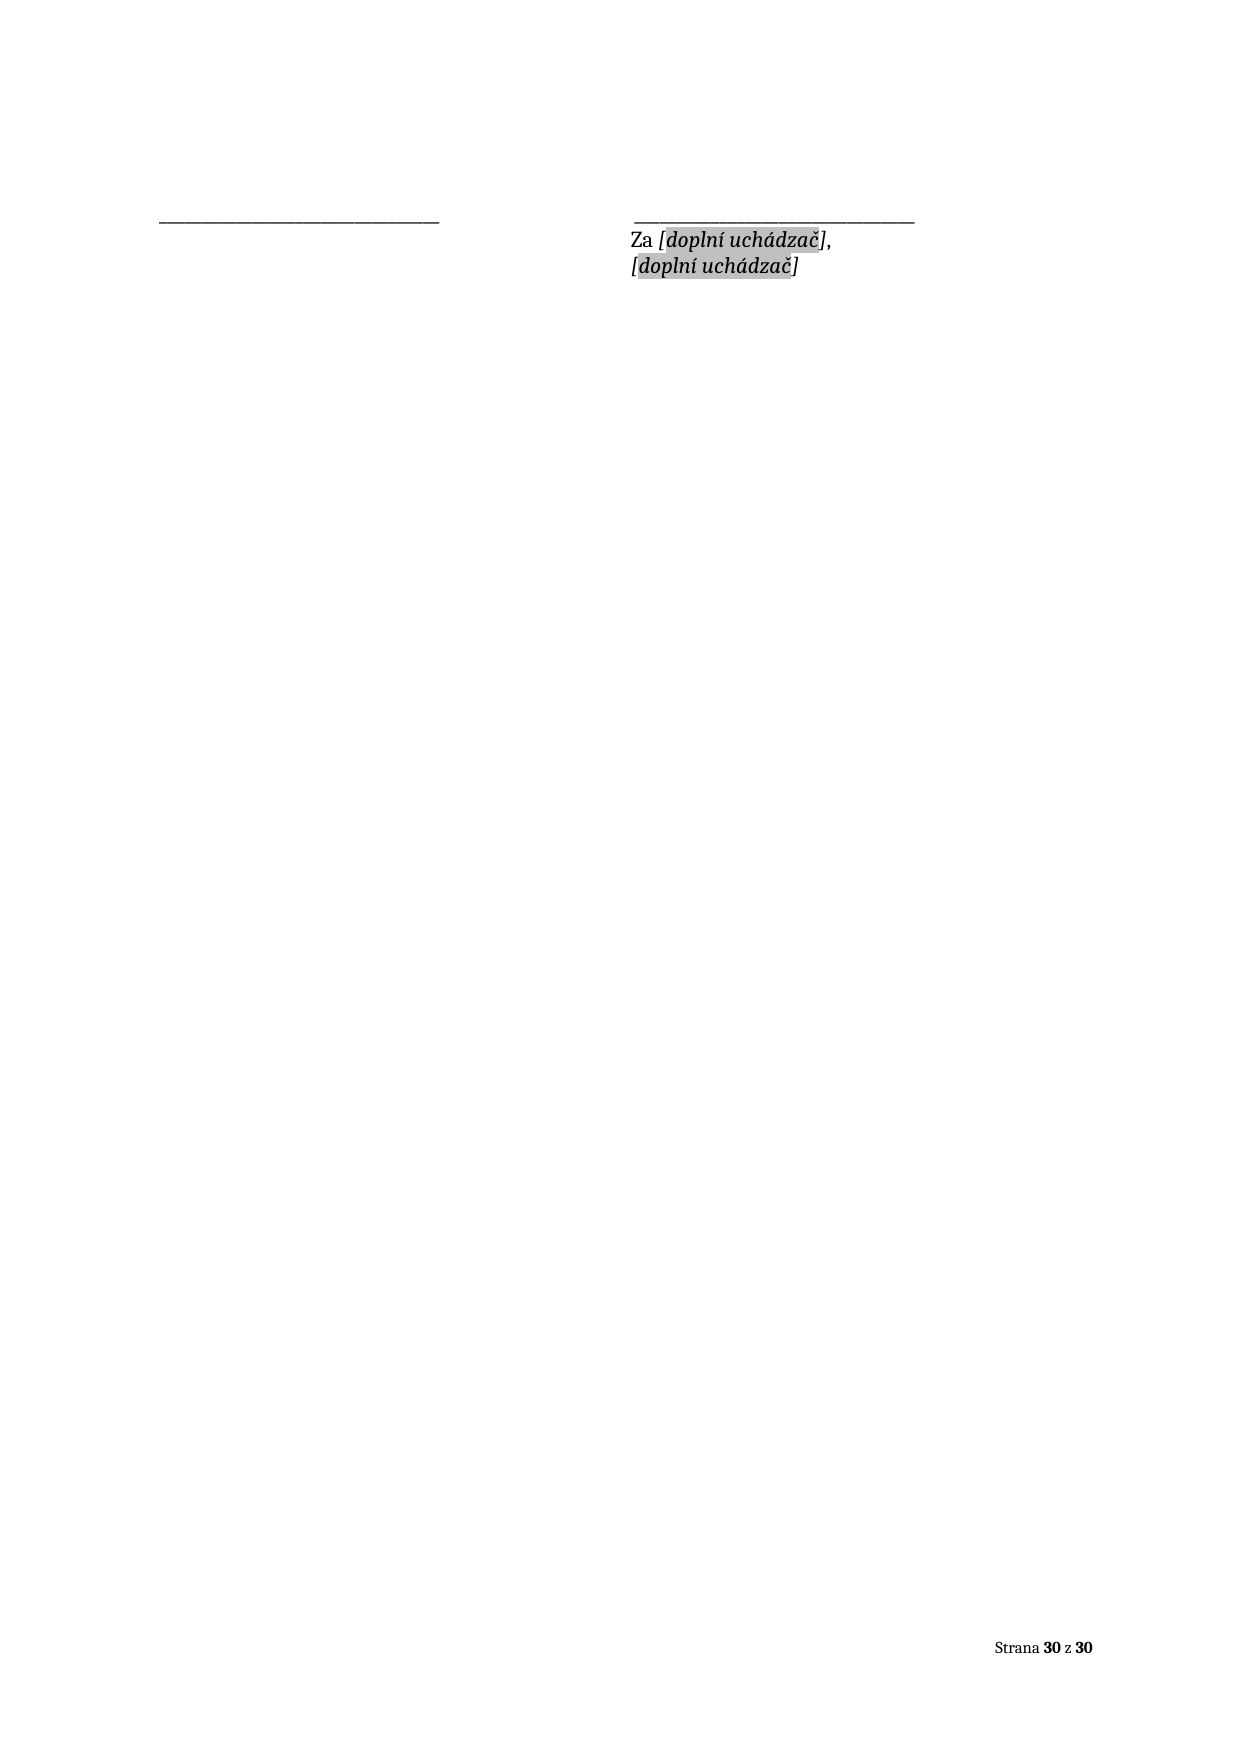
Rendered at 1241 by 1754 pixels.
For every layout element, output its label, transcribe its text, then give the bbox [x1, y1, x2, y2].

table_cell _________________________________ [148, 148, 619, 279]
table_cell _________________________________ Za [doplní uchádzač], [doplní uchádzač] [619, 148, 1091, 279]
